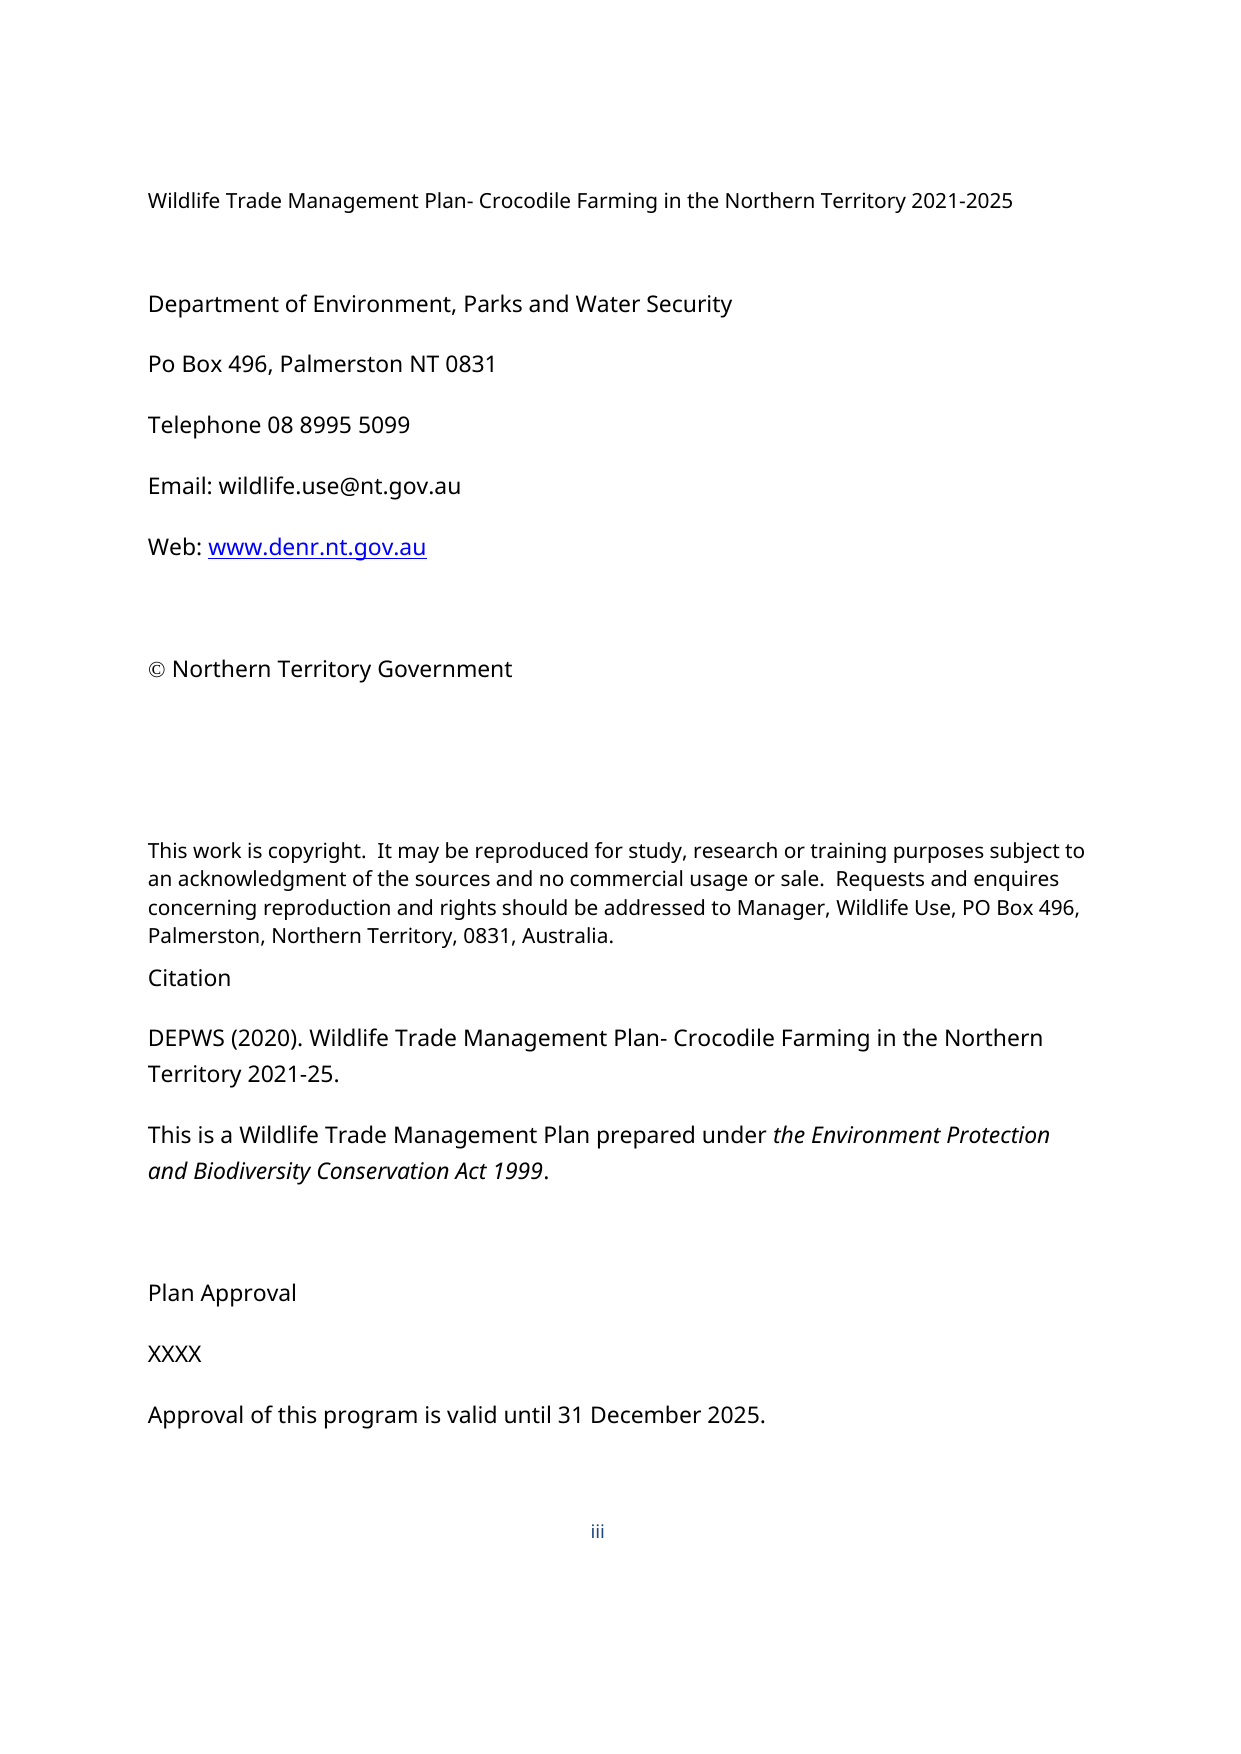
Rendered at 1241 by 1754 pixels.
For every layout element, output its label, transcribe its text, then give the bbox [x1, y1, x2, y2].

text Plan Approval [148, 1277, 1092, 1308]
text Department of Environment, Parks and Water Security [148, 287, 1092, 319]
text Email: wildlife.use@nt.gov.au [148, 470, 1092, 502]
text Telephone 08 8995 5099 [148, 409, 1092, 441]
text DEPWS (2020). Wildlife Trade Management Plan- Crocodile Farming in the Northern Territory 2021-25. [148, 1022, 1092, 1089]
text Wildlife Trade Management Plan- Crocodile Farming in the Northern Territory 2021-2025 [148, 186, 1092, 215]
text Approval of this program is valid until 31 December 2025. [148, 1399, 1092, 1430]
text This is a Wildlife Trade Management Plan prepared under the Environment Protection and Biodiversity Conservation Act 1999. [148, 1119, 1092, 1186]
text This work is copyright. It may be reproduced for study, research or training purposes subject to an acknowledgment of the sources and no commercial usage or sale. Requests and enquires concerning reproduction and rights should be addressed to Manager, Wildlife Use, PO Box 496, Palmerston, Northern Territory, 0831, Australia. [148, 836, 1092, 950]
text Northern Territory Government [148, 653, 1092, 684]
text Citation [148, 961, 1092, 993]
text XXXX [148, 1338, 1092, 1369]
text Po Box 496, Palmerston NT 0831 [148, 348, 1092, 380]
text Web: www.denr.nt.gov.au [148, 531, 1092, 562]
